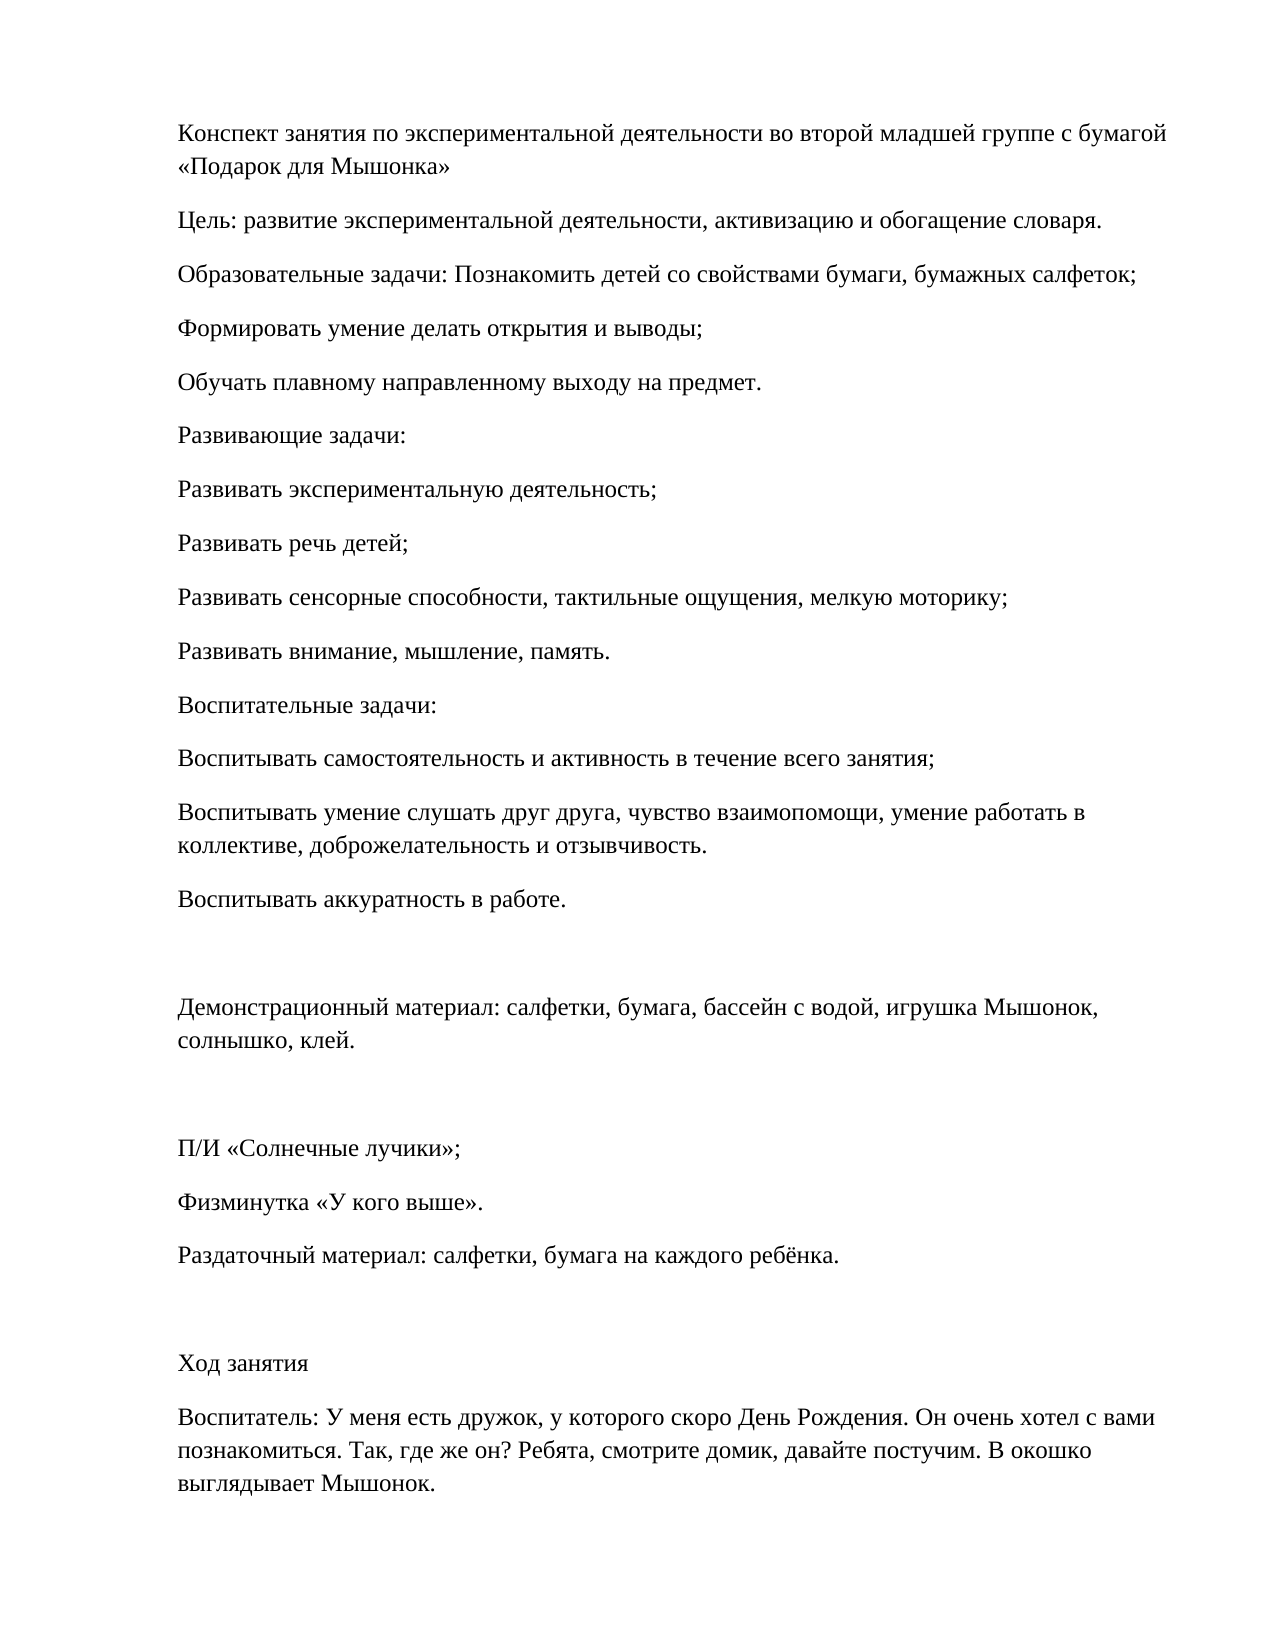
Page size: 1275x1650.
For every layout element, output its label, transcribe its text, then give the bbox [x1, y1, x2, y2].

text Формировать умение делать открытия и выводы; [177, 313, 1186, 341]
text Демонстрационный материал: салфетки, бумага, бассейн с водой, игрушка Мышонок, солнышко, клей. [177, 992, 1186, 1054]
text Ход занятия [177, 1348, 1186, 1377]
text Воспитывать умение слушать друг друга, чувство взаимопомощи, умение работать в коллективе, доброжелательность и отзывчивость. [177, 797, 1186, 859]
text Раздаточный материал: салфетки, бумага на каждого ребёнка. [177, 1240, 1186, 1269]
text Развивать речь детей; [177, 528, 1186, 557]
text Воспитывать аккуратность в работе. [177, 884, 1186, 913]
text П/И «Солнечные лучики»; [177, 1133, 1186, 1161]
text Воспитывать самостоятельность и активность в течение всего занятия; [177, 743, 1186, 772]
text Физминутка «У кого выше». [177, 1187, 1186, 1215]
text Цель: развитие экспериментальной деятельности, активизацию и обогащение словаря. [177, 205, 1186, 234]
text Конспект занятия по экспериментальной деятельности во второй младшей группе с бумагой «Подарок для Мышонка» [177, 118, 1186, 180]
text Образовательные задачи: Познакомить детей со свойствами бумаги, бумажных салфеток; [177, 259, 1186, 288]
text Развивающие задачи: [177, 420, 1186, 449]
text Развивать экспериментальную деятельность; [177, 474, 1186, 503]
text Развивать сенсорные способности, тактильные ощущения, мелкую моторику; [177, 582, 1186, 611]
text Воспитатель: У меня есть дружок, у которого скоро День Рождения. Он очень хотел с вами познакомиться. Так, где же он? Ребята, смотрите домик, давайте постучим. В окошко выглядывает Мышонок. [177, 1402, 1186, 1497]
text Воспитательные задачи: [177, 690, 1186, 718]
text Обучать плавному направленному выходу на предмет. [177, 367, 1186, 395]
text Развивать внимание, мышление, память. [177, 636, 1186, 664]
